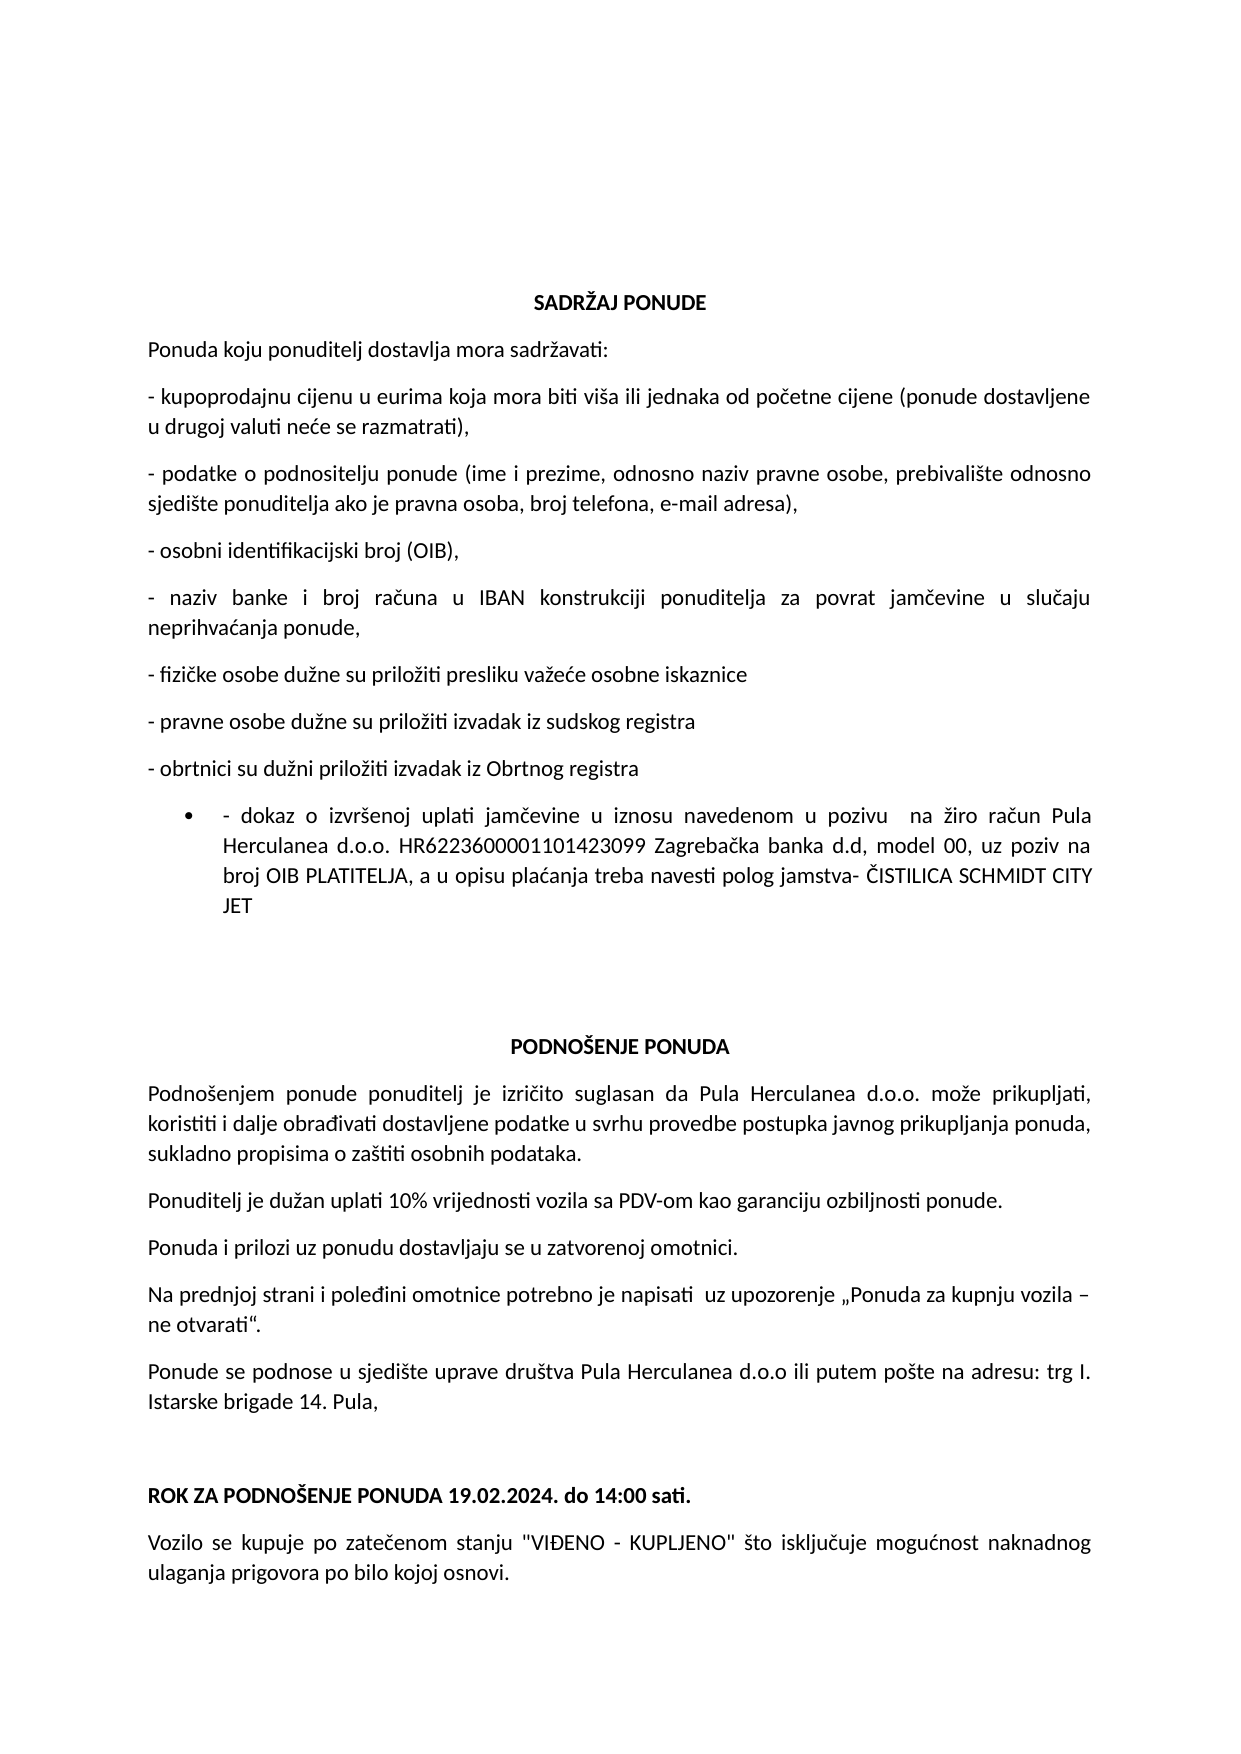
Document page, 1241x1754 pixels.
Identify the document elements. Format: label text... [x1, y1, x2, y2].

text PODNOŠENJE PONUDA [148, 1032, 1093, 1060]
text - podatke o podnositelju ponude (ime i prezime, odnosno naziv pravne osobe, prebivalište odnosno sjedište ponuditelja ako je pravna osoba, broj telefona, e-mail adresa), [148, 459, 1093, 517]
text Vozilo se kupuje po zatečenom stanju "VIĐENO - KUPLJENO" što isključuje mogućnost naknadnog ulaganja prigovora po bilo kojoj osnovi. [148, 1528, 1093, 1586]
text Ponuditelj je dužan uplati 10% vrijednosti vozila sa PDV-om kao garanciju ozbiljnosti ponude. [148, 1186, 1093, 1214]
text - pravne osobe dužne su priložiti izvadak iz sudskog registra [148, 707, 1093, 735]
text ROK ZA PODNOŠENJE PONUDA 19.02.2024. do 14:00 sati. [148, 1481, 1093, 1509]
text - kupoprodajnu cijenu u eurima koja mora biti viša ili jednaka od početne cijene (ponude dostavljene u drugoj valuti neće se razmatrati), [148, 382, 1093, 440]
text - obrtnici su dužni priložiti izvadak iz Obrtnog registra [148, 754, 1093, 782]
text Ponude se podnose u sjedište uprave društva Pula Herculanea d.o.o ili putem pošte na adresu: trg I. Istarske brigade 14. Pula, [148, 1357, 1093, 1415]
text Podnošenjem ponude ponuditelj je izričito suglasan da Pula Herculanea d.o.o. može prikupljati, koristiti i dalje obrađivati dostavljene podatke u svrhu provedbe postupka javnog prikupljanja ponuda, sukladno propisima o zaštiti osobnih podataka. [148, 1079, 1093, 1167]
text - osobni identifikacijski broj (OIB), [148, 536, 1093, 564]
text Ponuda koju ponuditelj dostavlja mora sadržavati: [148, 335, 1093, 363]
text Na prednjoj strani i poleđini omotnice potrebno je napisati uz upozorenje „Ponuda za kupnju vozila – ne otvarati“. [148, 1280, 1093, 1338]
text - naziv banke i broj računa u IBAN konstrukciji ponuditelja za povrat jamčevine u slučaju neprihvaćanja ponude, [148, 583, 1093, 641]
list - dokaz o izvršenoj uplati jamčevine u iznosu navedenom u pozivu na žiro račun Pula Herculanea d.o.o. HR6223600001101423099 Zagrebačka banka d.d, model 00, uz poziv na broj OIB PLATITELJA, a u opisu plaćanja treba navesti polog jamstva- ČISTILICA SCHMIDT CITY JET [185, 801, 1093, 919]
text - fizičke osobe dužne su priložiti presliku važeće osobne iskaznice [148, 660, 1093, 688]
text Ponuda i prilozi uz ponudu dostavljaju se u zatvorenoj omotnici. [148, 1233, 1093, 1261]
text SADRŽAJ PONUDE [148, 288, 1093, 316]
